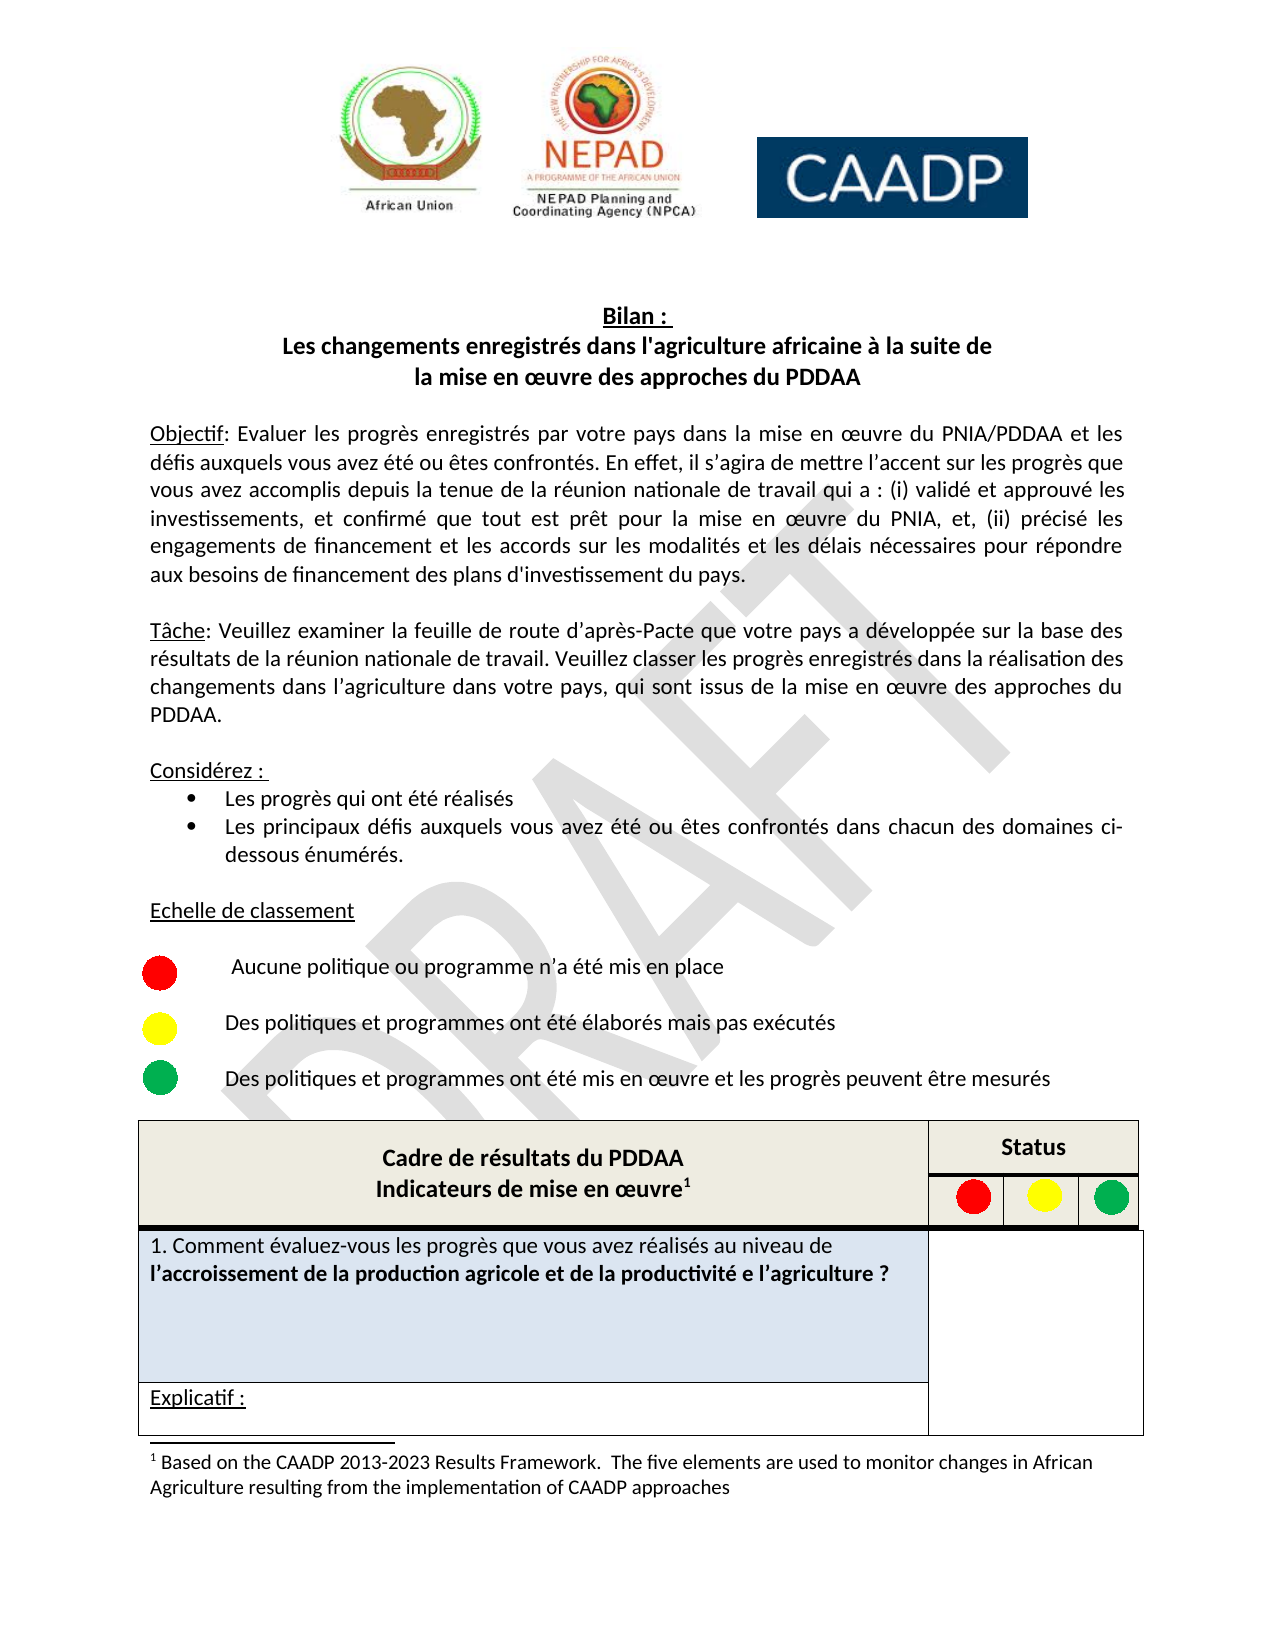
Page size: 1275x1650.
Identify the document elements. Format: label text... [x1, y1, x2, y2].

table_cell [1004, 1177, 1078, 1225]
picture [321, 47, 722, 218]
text Echelle de classement [150, 896, 1125, 924]
table_header [929, 1231, 1143, 1435]
text Des politiques et programmes ont été élaborés mais pas exécutés [150, 1008, 1125, 1036]
picture [757, 137, 1028, 218]
text Objectif: Evaluer les progrès enregistrés par votre pays dans la mise en œuvre du PNIA/PDDAA et les défis auxquels vous avez été ou êtes confrontés. En effet, il s’agira de mettre l’accent sur les progrès que vous avez accomplis depuis la tenue de la réunion nationale de travail qui a : (i) validé et approuvé les investissements, et confirmé que tout est prêt pour la mise en œuvre du PNIA, et, (ii) précisé les engagements de financement et les accords sur les modalités et les délais nécessaires pour répondre aux besoins de financement des plans d'investissement du pays. [150, 419, 1125, 588]
list Les principaux défis auxquels vous avez été ou êtes confrontés dans chacun des domaines ci-dessous énumérés. [187, 812, 1125, 868]
text Tâche: Veuillez examiner la feuille de route d’après-Pacte que votre pays a développée sur la base des résultats de la réunion nationale de travail. Veuillez classer les progrès enregistrés dans la réalisation des changements dans l’agriculture dans votre pays, qui sont issus de la mise en œuvre des approches du PDDAA. [150, 616, 1125, 728]
text Considérez : [150, 756, 1125, 784]
text la mise en œuvre des approches du PDDAA [150, 361, 1125, 392]
text Bilan : Les changements enregistrés dans l'agriculture africaine à la suite de [150, 300, 1125, 361]
table_cell [1079, 1177, 1138, 1225]
table_cell [929, 1177, 1003, 1225]
list Les progrès qui ont été réalisés [187, 784, 1125, 812]
table_header Cadre de résultats du PDDAA Indicateurs de mise en œuvre [139, 1121, 928, 1225]
table_header 1. Comment évaluez-vous les progrès que vous avez réalisés au niveau de l’accroissement de la production agricole et de la productivité e l’agriculture ? [139, 1231, 928, 1382]
text Des politiques et programmes ont été mis en œuvre et les progrès peuvent être mesurés [171, 1064, 1125, 1092]
text Aucune politique ou programme n’a été mis en place [225, 952, 1125, 980]
table_header Status [929, 1121, 1138, 1173]
